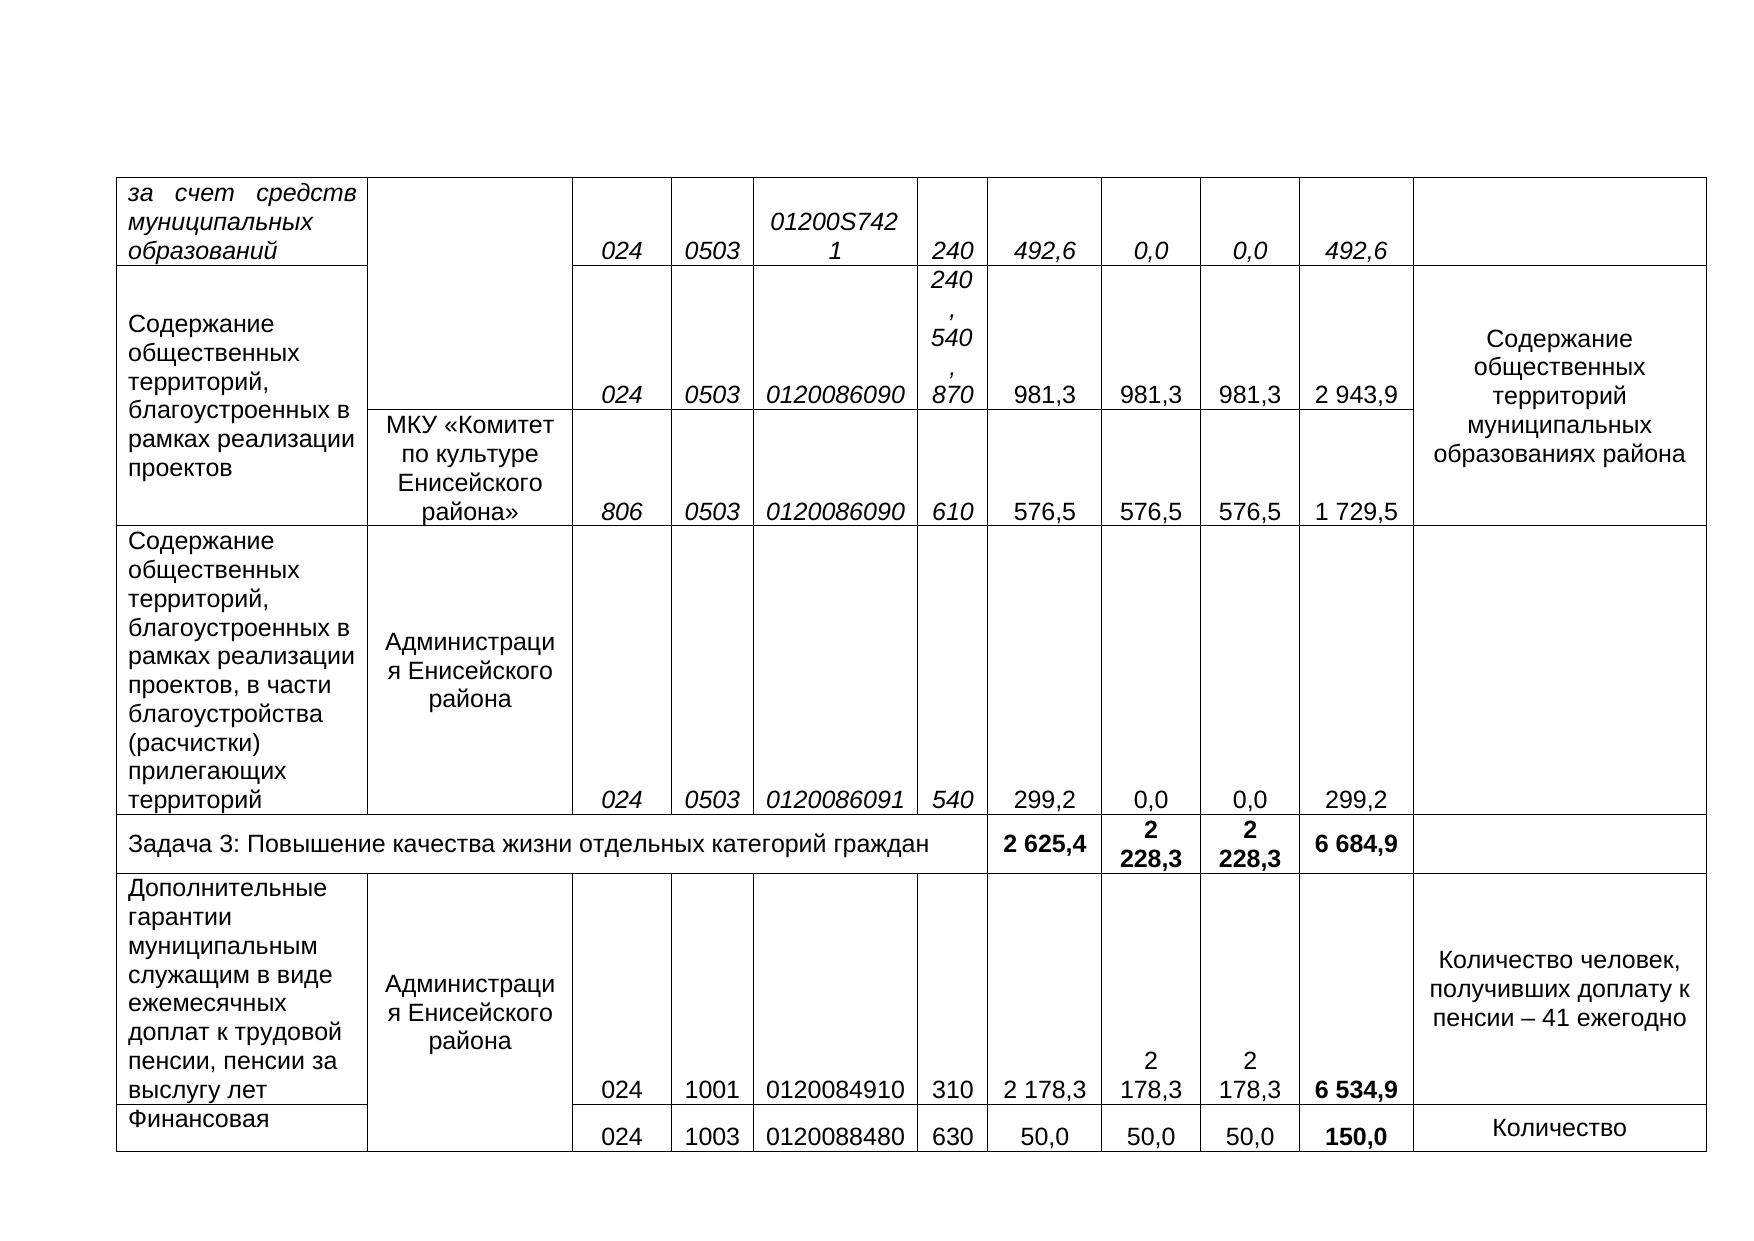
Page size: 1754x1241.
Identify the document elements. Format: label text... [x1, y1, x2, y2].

table_cell 0,0 [1102, 178, 1200, 264]
table_cell 150,0 [1300, 1105, 1413, 1151]
table_cell 492,6 [988, 178, 1101, 264]
table_cell Администрация Енисейского района [368, 526, 572, 814]
table_cell 50,0 [1102, 1105, 1200, 1151]
table_cell 0503 [672, 266, 753, 409]
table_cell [117, 1105, 367, 1151]
table_cell 50,0 [1201, 1105, 1299, 1151]
table_cell 50,0 [988, 1105, 1101, 1151]
table_cell 024 [573, 266, 671, 409]
table_cell 240, 540, 870 [918, 266, 987, 409]
table_cell 1 729,5 [1300, 410, 1413, 525]
table_cell 2 228,3 [1201, 815, 1299, 872]
table_cell 0503 [672, 410, 753, 525]
table_cell 0120088480 [754, 1105, 917, 1151]
table_cell 6 534,9 [1300, 874, 1413, 1103]
table_cell 2 625,4 [988, 815, 1101, 872]
table_cell 0120086090 [754, 410, 917, 525]
table_cell 6 684,9 [1300, 815, 1413, 872]
table_cell 0,0 [1201, 526, 1299, 814]
table_cell 0,0 [1102, 526, 1200, 814]
table_cell 2 178,3 [988, 874, 1101, 1103]
table_cell 01200S7421 [754, 178, 917, 264]
table_cell 806 [573, 410, 671, 525]
table_cell 024 [573, 874, 671, 1103]
table_cell 2 943,9 [1300, 266, 1413, 409]
table_cell 540 [918, 526, 987, 814]
table_cell 299,2 [988, 526, 1101, 814]
table_cell 0120086090 [754, 266, 917, 409]
table_cell [1414, 526, 1706, 814]
table_cell 024 [573, 526, 671, 814]
table_cell 240 [918, 178, 987, 264]
table_cell 576,5 [1201, 410, 1299, 525]
table_cell Администрация Енисейского района [368, 874, 572, 1151]
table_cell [1414, 1105, 1706, 1151]
table_cell Содержание общественных территорий, благоустроенных в рамках реализации проектов, в части благоустройства (расчистки) прилегающих территорий [117, 526, 367, 814]
table_cell 2 178,3 [1201, 874, 1299, 1103]
table_cell [1414, 815, 1706, 872]
table_cell за счет средств муниципальных образований [117, 178, 367, 264]
table_cell 981,3 [988, 266, 1101, 409]
table_cell 024 [573, 178, 671, 264]
table_cell 2 178,3 [1102, 874, 1200, 1103]
table_cell 576,5 [1102, 410, 1200, 525]
table_cell 0503 [672, 178, 753, 264]
table_cell 0503 [672, 526, 753, 814]
table_cell 310 [918, 874, 987, 1103]
table_cell 0,0 [1201, 178, 1299, 264]
table_cell Дополнительные гарантии муниципальным служащим в виде ежемесячных доплат к трудовой пенсии, пенсии за выслугу лет [117, 874, 367, 1103]
table_cell 0120086091 [754, 526, 917, 814]
table_cell 2 228,3 [1102, 815, 1200, 872]
table_cell 1003 [672, 1105, 753, 1151]
table_cell 981,3 [1102, 266, 1200, 409]
table_cell 1001 [672, 874, 753, 1103]
table_cell Задача 3: Повышение качества жизни отдельных категорий граждан [117, 815, 987, 872]
table_cell Содержание общественных территорий, благоустроенных в рамках реализации проектов [117, 266, 367, 525]
table_cell 492,6 [1300, 178, 1413, 264]
table_cell 610 [918, 410, 987, 525]
table_cell 0120084910 [754, 874, 917, 1103]
table_cell 576,5 [988, 410, 1101, 525]
table_cell 299,2 [1300, 526, 1413, 814]
table_cell 981,3 [1201, 266, 1299, 409]
table_cell 024 [573, 1105, 671, 1151]
table_cell МКУ «Комитет по культуре Енисейского района» [368, 410, 572, 525]
table_cell Содержание общественных территорий муниципальных образованиях района [1414, 266, 1706, 525]
table_cell 630 [918, 1105, 987, 1151]
table_cell Количество человек, получивших доплату к пенсии – 41 ежегодно [1414, 874, 1706, 1103]
